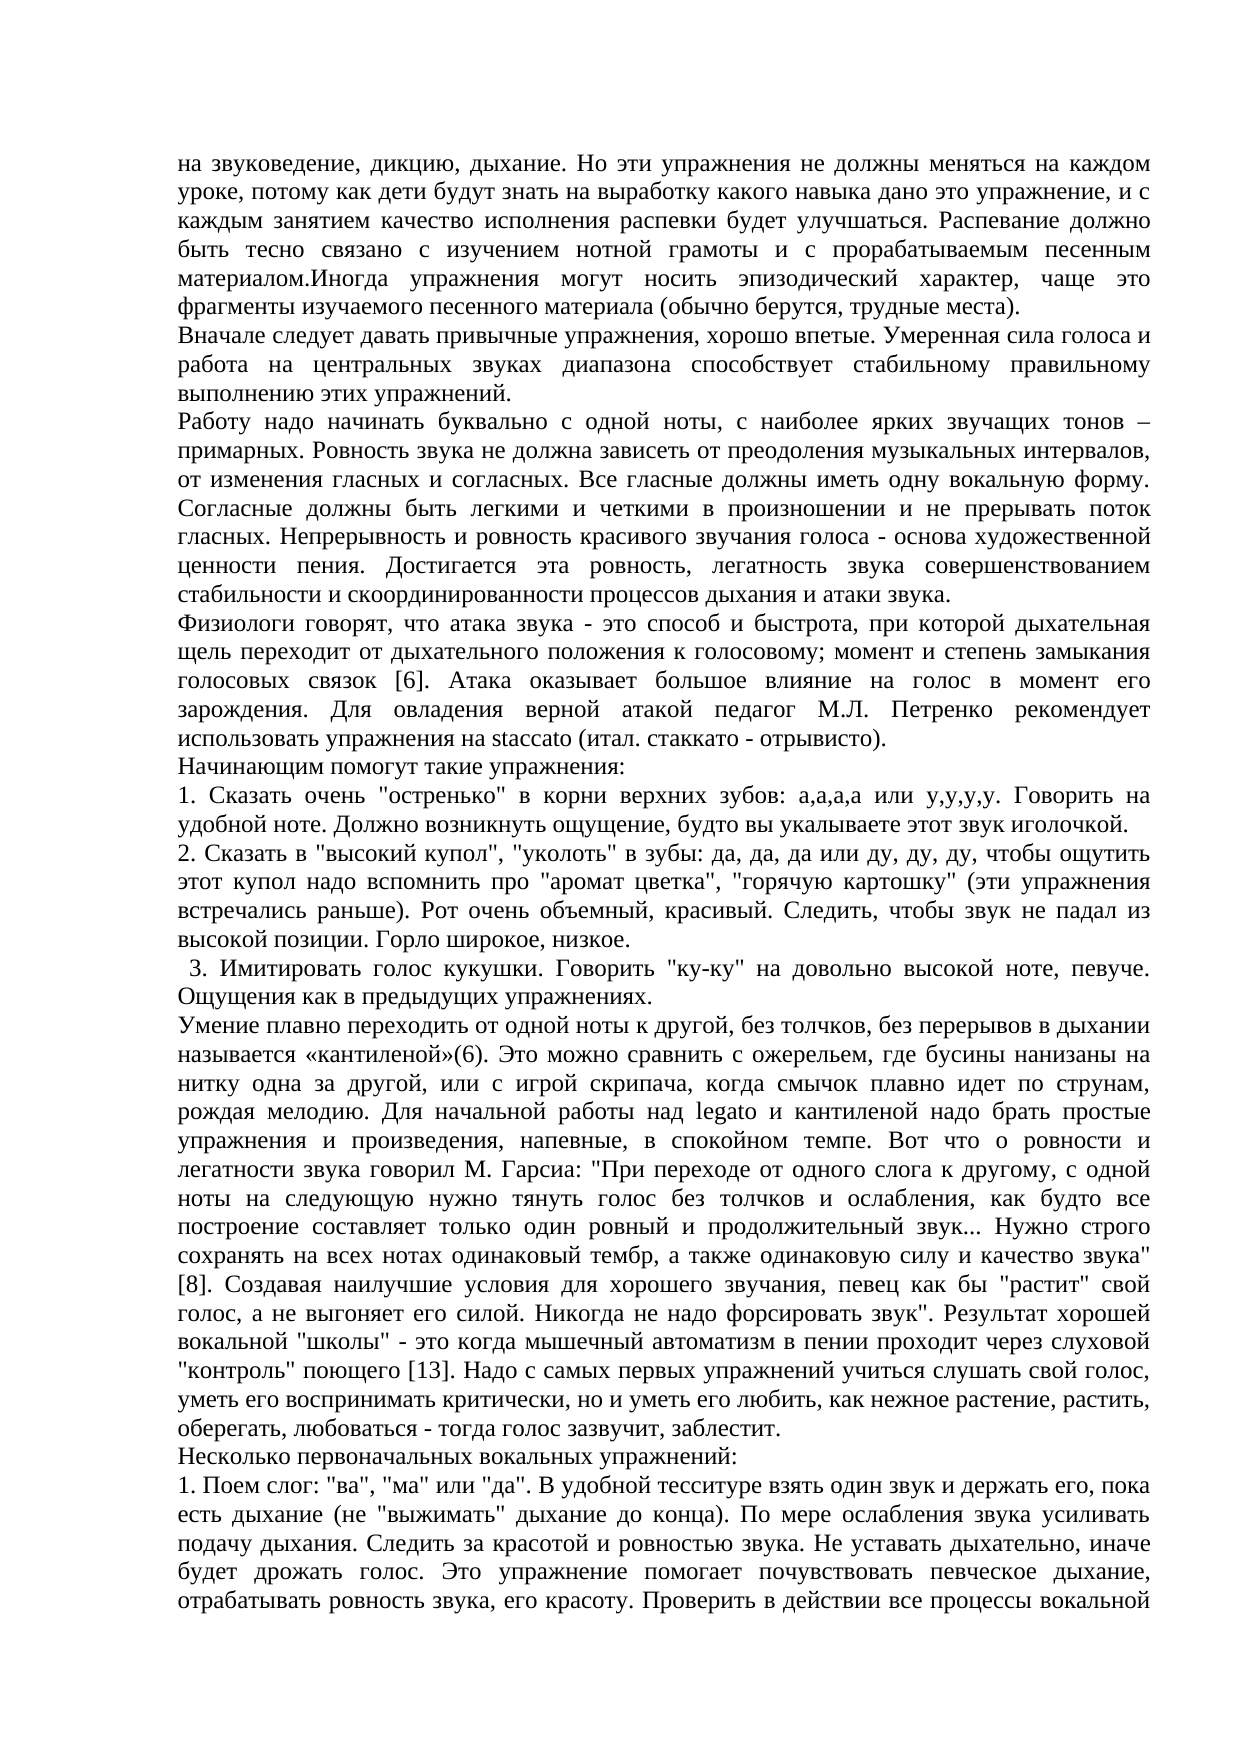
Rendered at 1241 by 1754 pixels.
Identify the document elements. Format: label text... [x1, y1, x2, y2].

text Умение плавно переходить от одной ноты к другой, без толчков, без перерывов в дыхании называется «кантиленой»(6). Это можно сравнить с ожерельем, где бусины нанизаны на нитку одна за другой, или с игрой скрипача, когда смычок плавно идет по струнам, рождая мелодию. Для начальной работы над legato и кантиленой надо брать простые упражнения и произведения, напевные, в спокойном темпе. Вот что о ровности и легатности звука говорил М. Гарсиа: "При переходе от одного слога к другому, с одной ноты на следующую нужно тянуть голос без толчков и ослабления, как будто все построение составляет только один ровный и продолжительный звук... Нужно строго сохранять на всех нотах одинаковый тембр, а также одинаковую силу и качество звука" [8]. Создавая наилучшие условия для хорошего звучания, певец как бы "растит" свой голос, а не выгоняет его силой. Никогда не надо форсировать звук". Результат хорошей вокальной "школы" - это когда мышечный автоматизм в пении проходит через слуховой "контроль" поющего [13]. Надо с самых первых упражнений учиться слушать свой голос, уметь его воспринимать критически, но и уметь его любить, как нежное растение, растить, оберегать, любоваться - тогда голос зазвучит, заблестит. [177, 1010, 1152, 1441]
text Физиологи говорят, что атака звука - это способ и быстрота, при которой дыхательная щель переходит от дыхательного положения к голосовому; момент и степень замыкания голосовых связок [6]. Атака оказывает большое влияние на голос в момент его зарождения. Для овладения верной атакой педагог М.Л. Петренко рекомендует использовать упражнения на staccato (итал. стаккато - отрывисто). [177, 608, 1152, 751]
text Работу надо начинать буквально с одной ноты, с наиболее ярких звучащих тонов – примарных. Ровность звука не должна зависеть от преодоления музыкальных интервалов, от изменения гласных и согласных. Все гласные должны иметь одну вокальную форму. Согласные должны быть легкими и четкими в произношении и не прерывать поток гласных. Непрерывность и ровность красивого звучания голоса - основа художественной ценности пения. Достигается эта ровность, легатность звука совершенствованием стабильности и скоординированности процессов дыхания и атаки звука. [177, 406, 1152, 608]
text 2. Сказать в "высокий купол", "уколоть" в зубы: да, да, да или ду, ду, ду, чтобы ощутить этот купол надо вспомнить про "аромат цветка", "горячую картошку" (эти упражнения встречались раньше). Рот очень объемный, красивый. Следить, чтобы звук не падал из высокой позиции. Горло широкое, низкое. [177, 838, 1152, 953]
text Несколько первоначальных вокальных упражнений: [177, 1441, 1152, 1470]
text Начинающим помогут такие упражнения: [177, 751, 1152, 780]
text 3. Имитировать голос кукушки. Говорить "ку-ку" на довольно высокой ноте, певуче. Ощущения как в предыдущих упражнениях. [177, 953, 1152, 1010]
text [177, 148, 1152, 320]
text Вначале следует давать привычные упражнения, хорошо впетые. Умеренная сила голоса и работа на центральных звуках диапазона способствует стабильному правильному выполнению этих упражнений. [177, 320, 1152, 406]
text 1. Сказать очень "остренько" в корни верхних зубов: а,а,а,а или у,у,у,у. Говорить на удобной ноте. Должно возникнуть ощущение, будто вы укалываете этот звук иголочкой. [177, 780, 1152, 838]
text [177, 1470, 1152, 1614]
